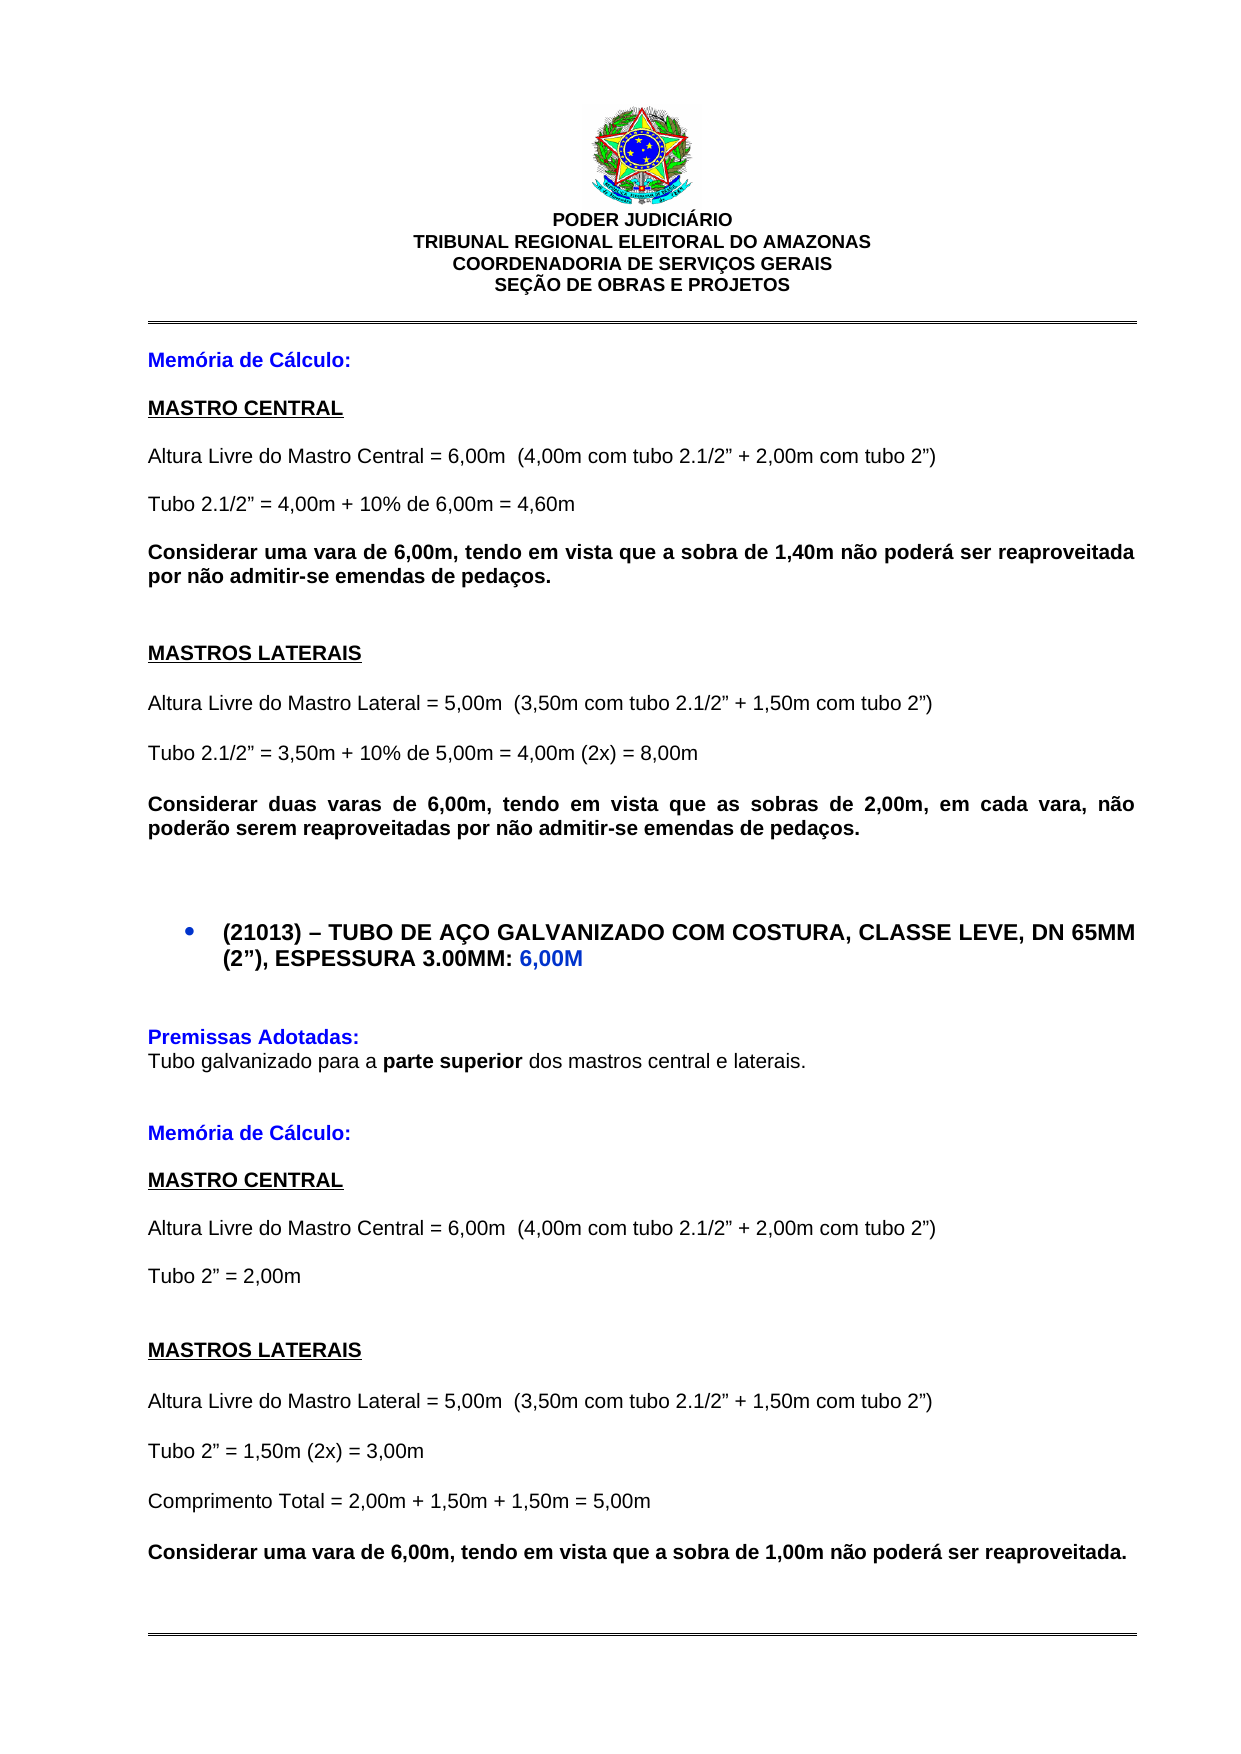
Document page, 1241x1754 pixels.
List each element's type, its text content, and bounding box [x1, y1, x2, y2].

text MASTROS LATERAIS [148, 1338, 1137, 1362]
text Considerar duas varas de 6,00m, tendo em vista que as sobras de 2,00m, em cada vara, não poderão serem reaproveitadas por não admitir-se emendas de pedaços. [148, 792, 1137, 839]
text Premissas Adotadas: [148, 1024, 1137, 1048]
text Tubo 2” = 1,50m (2x) = 3,00m [148, 1439, 1137, 1463]
text Tubo 2.1/2” = 4,00m + 10% de 6,00m = 4,60m [148, 492, 1137, 516]
text Altura Livre do Mastro Lateral = 5,00m (3,50m com tubo 2.1/2” + 1,50m com tubo 2”) [148, 1389, 1137, 1413]
text MASTRO CENTRAL [148, 396, 1137, 420]
text Altura Livre do Mastro Lateral = 5,00m (3,50m com tubo 2.1/2” + 1,50m com tubo 2”) [148, 691, 1137, 715]
text Memória de Cálculo: [148, 348, 1137, 372]
text Altura Livre do Mastro Central = 6,00m (4,00m com tubo 2.1/2” + 2,00m com tubo 2”) [148, 1216, 1137, 1240]
text Tubo galvanizado para a parte superior dos mastros central e laterais. [148, 1048, 1137, 1072]
text Memória de Cálculo: [148, 1120, 1137, 1144]
list (21013) – TUBO DE AÇO GALVANIZADO COM COSTURA, CLASSE LEVE, DN 65MM (2”), ESPESSURA 3.00MM: 6,00M [185, 918, 1137, 972]
text Considerar uma vara de 6,00m, tendo em vista que a sobra de 1,00m não poderá ser reaproveitada. [148, 1539, 1137, 1563]
text MASTRO CENTRAL [148, 1168, 1137, 1192]
text Altura Livre do Mastro Central = 6,00m (4,00m com tubo 2.1/2” + 2,00m com tubo 2”) [148, 444, 1137, 468]
text Considerar uma vara de 6,00m, tendo em vista que a sobra de 1,40m não poderá ser reaproveitada por não admitir-se emendas de pedaços. [148, 540, 1137, 588]
text Tubo 2” = 2,00m [148, 1264, 1137, 1288]
text MASTROS LATERAIS [148, 641, 1137, 664]
text Tubo 2.1/2” = 3,50m + 10% de 5,00m = 4,00m (2x) = 8,00m [148, 741, 1137, 765]
text Comprimento Total = 2,00m + 1,50m + 1,50m = 5,00m [148, 1489, 1137, 1513]
